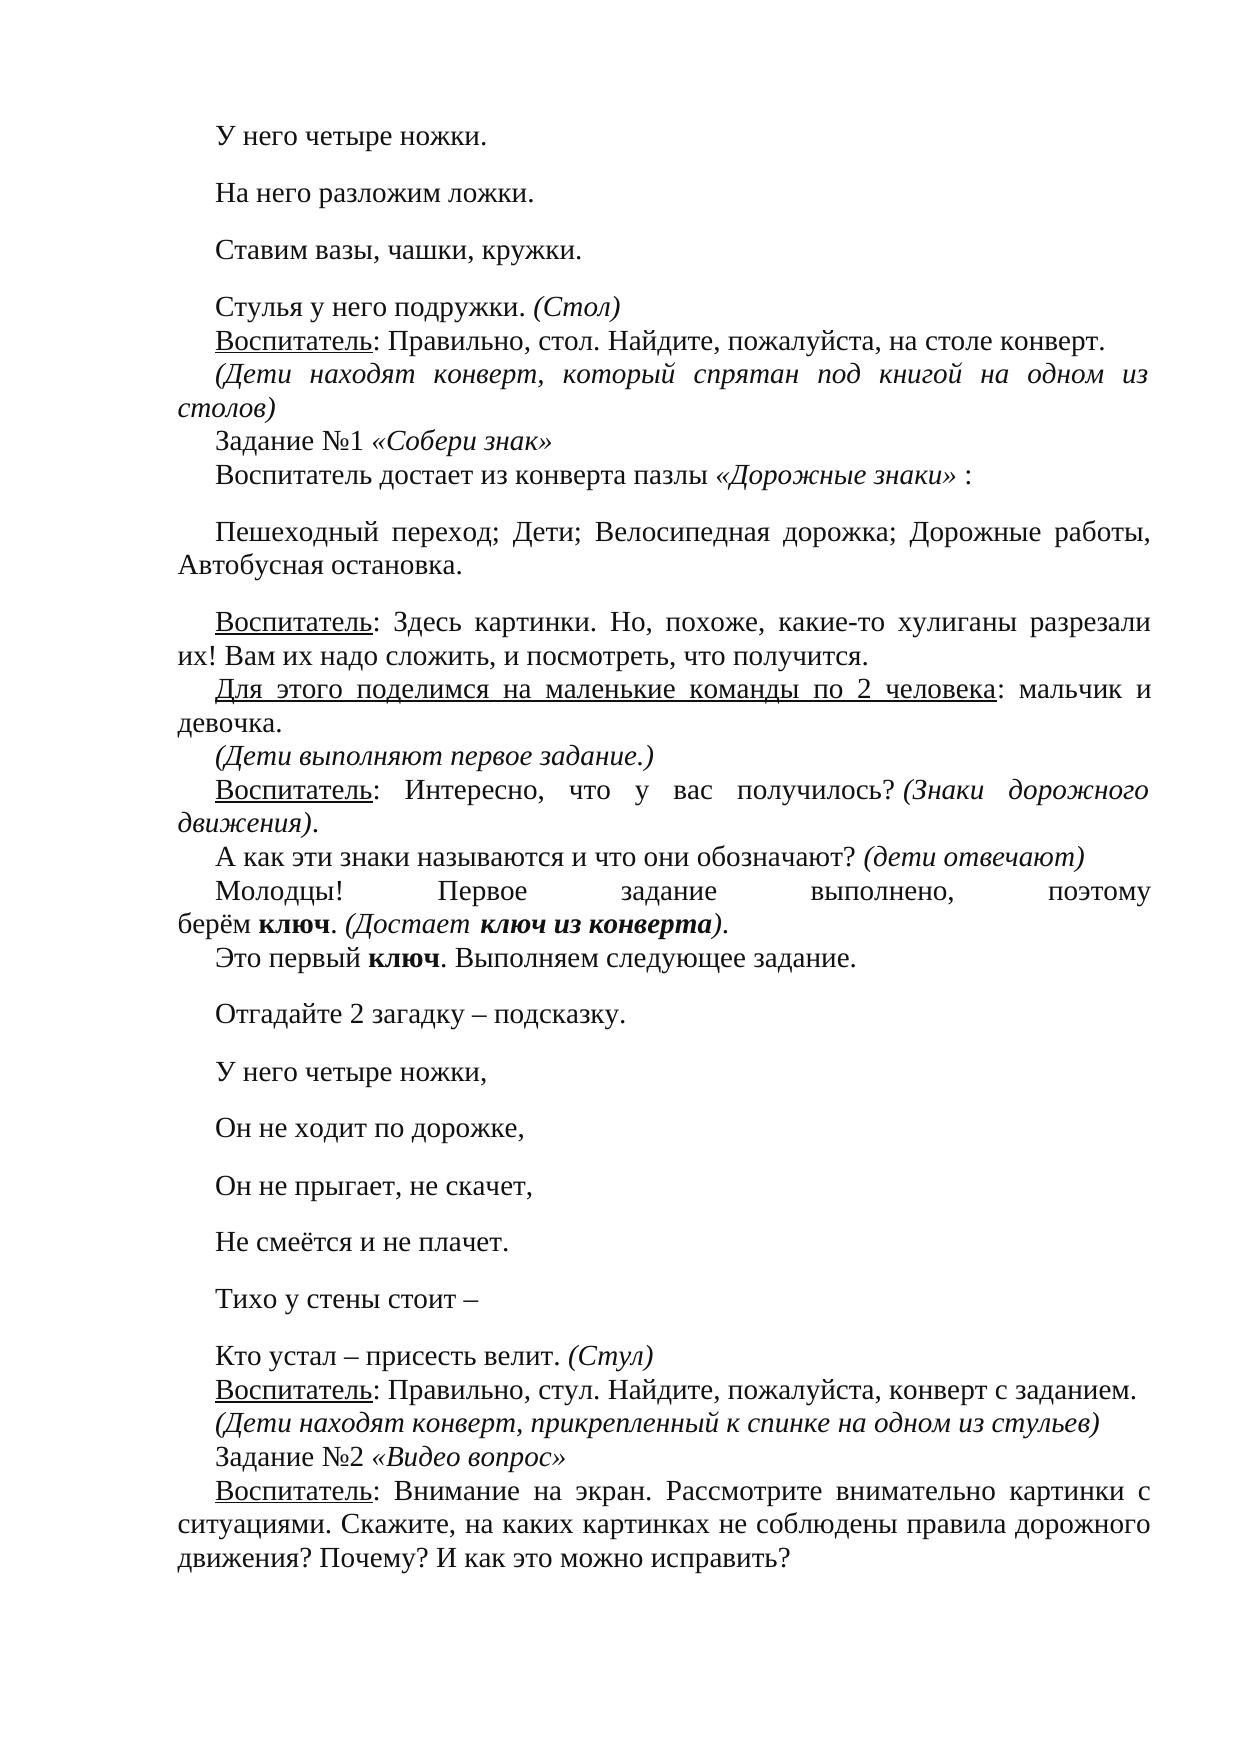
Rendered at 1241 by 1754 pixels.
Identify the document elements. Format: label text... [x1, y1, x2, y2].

text Воспитатель: Внимание на экран. Рассмотрите внимательно картинки с ситуациями. Скажите, на каких картинках не соблюдены правила дорожного движения? Почему? И как это можно исправить? [177, 1473, 1152, 1573]
text Это первый ключ. Выполняем следующее задание. [177, 940, 1152, 973]
text Воспитатель: Интересно, что у вас получилось? (Знаки дорожного движения). [177, 772, 1152, 839]
text Для этого поделимся на маленькие команды по 2 человека: мальчик и девочка. [177, 671, 1152, 738]
text А как эти знаки называются и что они обозначают? (дети отвечают) [177, 839, 1152, 873]
text Пешеходный переход; Дети; Велосипедная дорожка; Дорожные работы, Автобусная остановка. [177, 514, 1152, 581]
text Кто устал – присесть велит. (Стул) [177, 1338, 1152, 1372]
text Воспитатель: Правильно, стул. Найдите, пожалуйста, конверт с заданием. [177, 1372, 1152, 1406]
text (Дети выполняют первое задание.) [177, 738, 1152, 772]
text Тихо у стены стоит – [177, 1282, 1152, 1315]
text Отгадайте 2 загадку – подсказку. [177, 997, 1152, 1030]
text У него четыре ножки, [177, 1054, 1152, 1087]
text (Дети находят конверт, который спрятан под книгой на одном из столов) [177, 356, 1152, 423]
text Воспитатель: Правильно, стол. Найдите, пожалуйста, на столе конверт. [177, 323, 1152, 356]
text Ставим вазы, чашки, кружки. [177, 232, 1152, 266]
text Воспитатель достает из конверта пазлы «Дорожные знаки» : [177, 457, 1152, 490]
text У него четыре ножки. [177, 118, 1152, 152]
text Задание №1 «Собери знак» [177, 423, 1152, 457]
text Он не прыгает, не скачет, [177, 1168, 1152, 1201]
text На него разложим ложки. [177, 175, 1152, 209]
text Стулья у него подружки. (Стол) [177, 289, 1152, 323]
text Он не ходит по дорожке, [177, 1111, 1152, 1144]
text Молодцы! Первое задание выполнено, поэтому берём ключ. (Достает ключ из конверта). [177, 873, 1152, 940]
text Воспитатель: Здесь картинки. Но, похоже, какие-то хулиганы разрезали их! Вам их надо сложить, и посмотреть, что получится. [177, 604, 1152, 671]
text Не смеётся и не плачет. [177, 1224, 1152, 1258]
text Задание №2 «Видео вопрос» [177, 1439, 1152, 1473]
text (Дети находят конверт, прикрепленный к спинке на одном из стульев) [177, 1406, 1152, 1439]
